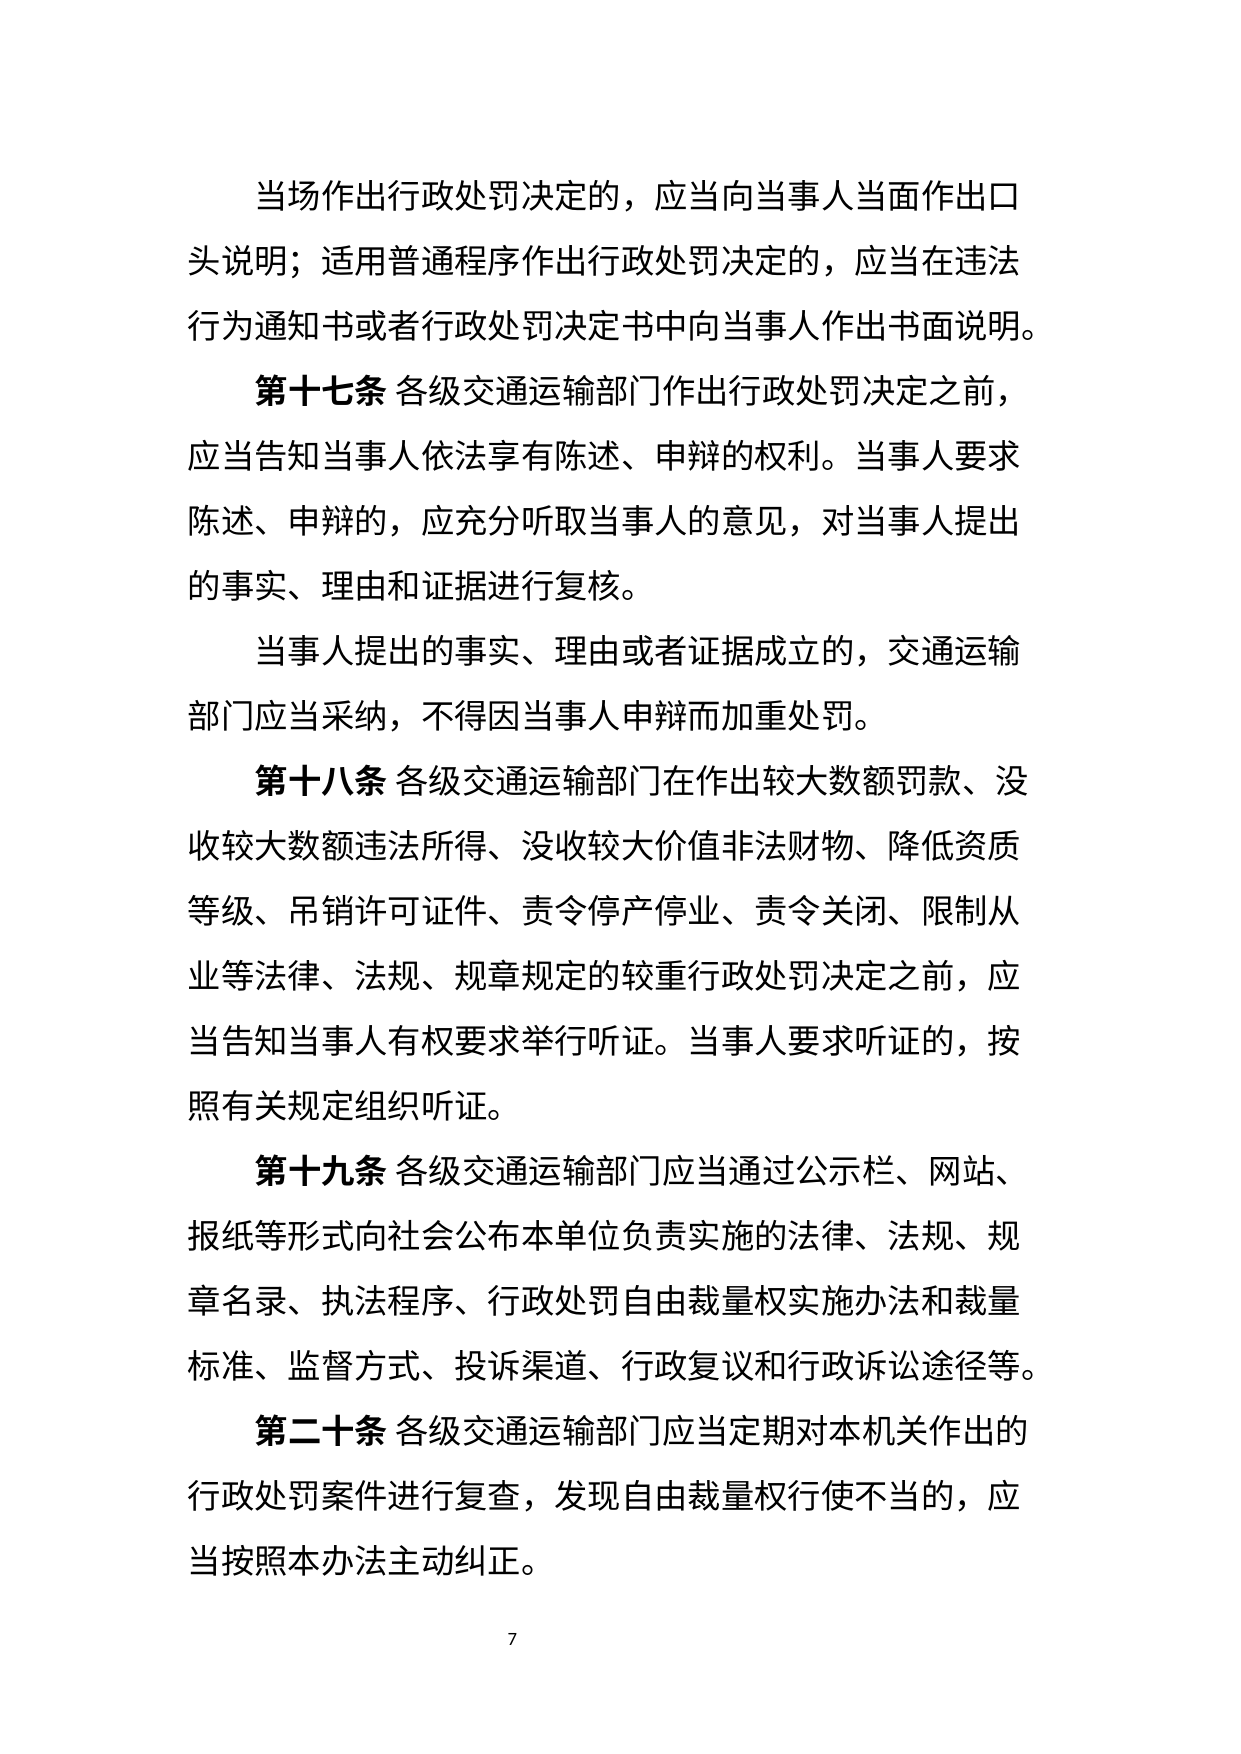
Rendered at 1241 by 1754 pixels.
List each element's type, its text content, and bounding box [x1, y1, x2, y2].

text 第十九条 各级交通运输部门应当通过公示栏、网站、报纸等形式向社会公布本单位负责实施的法律、法规、规章名录、执法程序、行政处罚自由裁量权实施办法和裁量标准、监督方式、投诉渠道、行政复议和行政诉讼途径等。 [187, 1137, 1053, 1397]
text 第二十条 各级交通运输部门应当定期对本机关作出的行政处罚案件进行复查，发现自由裁量权行使不当的，应当按照本办法主动纠正。 [187, 1397, 1053, 1592]
text 第十八条 各级交通运输部门在作出较大数额罚款、没收较大数额违法所得、没收较大价值非法财物、降低资质等级、吊销许可证件、责令停产停业、责令关闭、限制从业等法律、法规、规章规定的较重行政处罚决定之前，应当告知当事人有权要求举行听证。当事人要求听证的，按照有关规定组织听证。 [187, 747, 1053, 1137]
text 第十七条 各级交通运输部门作出行政处罚决定之前，应当告知当事人依法享有陈述、申辩的权利。当事人要求陈述、申辩的，应充分听取当事人的意见，对当事人提出的事实、理由和证据进行复核。 [187, 357, 1053, 617]
text 当场作出行政处罚决定的，应当向当事人当面作出口头说明；适用普通程序作出行政处罚决定的，应当在违法行为通知书或者行政处罚决定书中向当事人作出书面说明。 [187, 162, 1053, 357]
text 当事人提出的事实、理由或者证据成立的，交通运输部门应当采纳，不得因当事人申辩而加重处罚。 [187, 617, 1053, 747]
